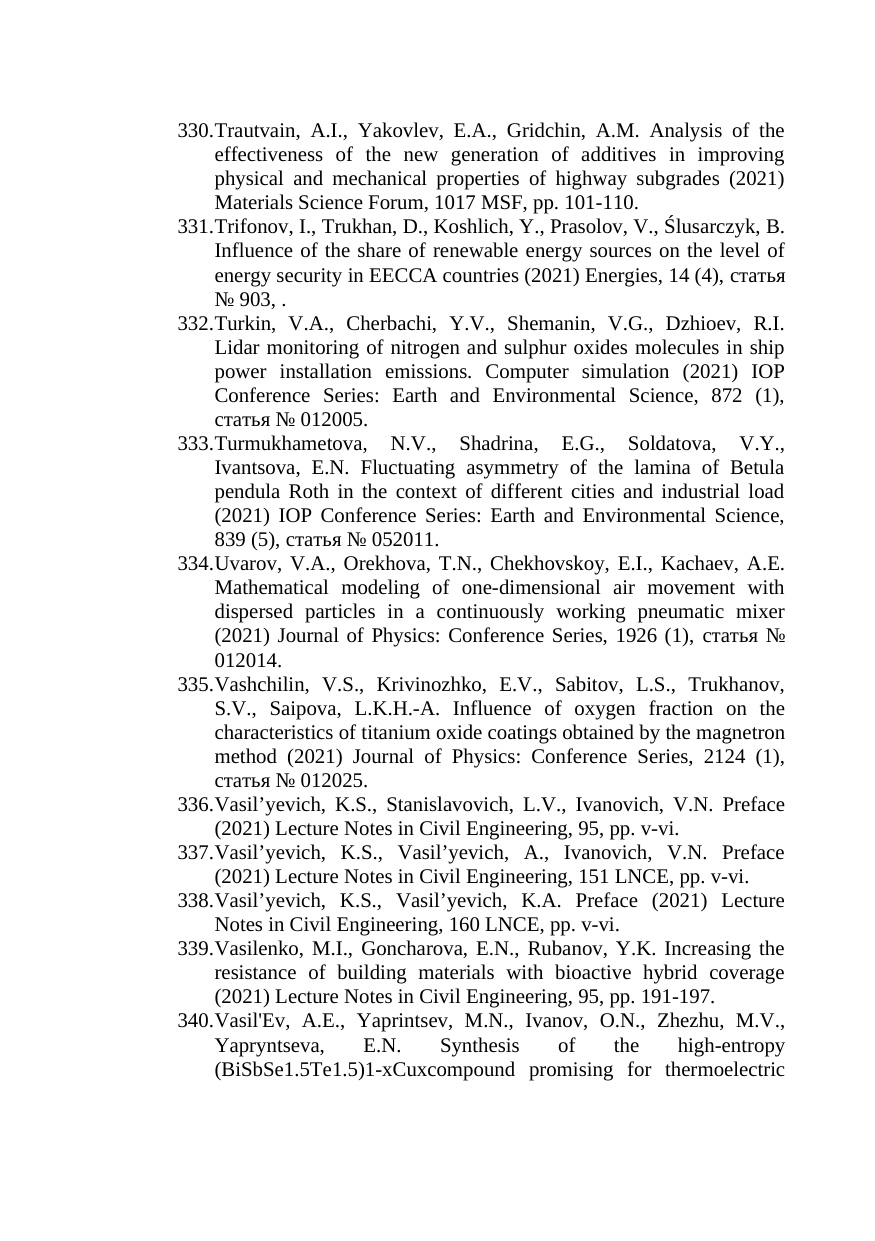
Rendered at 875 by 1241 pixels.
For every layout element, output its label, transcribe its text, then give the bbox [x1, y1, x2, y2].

list Trifonov, I., Trukhan, D., Koshlich, Y., Prasolov, V., Ślusarczyk, B. Influence of the share of renewable energy sources on the level of energy security in EECCA countries (2021) Energies, 14 (4), статья № 903, . [177, 214, 786, 311]
list Vasil’yevich, K.S., Stanislavovich, L.V., Ivanovich, V.N. Preface (2021) Lecture Notes in Civil Engineering, 95, pp. v-vi. [177, 792, 786, 840]
list Vashchilin, V.S., Krivinozhko, E.V., Sabitov, L.S., Trukhanov, S.V., Saipova, L.K.H.-A. Influence of oxygen fraction on the characteristics of titanium oxide coatings obtained by the magnetron method (2021) Journal of Physics: Conference Series, 2124 (1), статья № 012025. [177, 672, 786, 792]
list Vasil’yevich, K.S., Vasil’yevich, A., Ivanovich, V.N. Preface (2021) Lecture Notes in Civil Engineering, 151 LNCE, pp. v-vi. [177, 840, 786, 888]
list Vasil’yevich, K.S., Vasil’yevich, K.A. Preface (2021) Lecture Notes in Civil Engineering, 160 LNCE, pp. v-vi. [177, 888, 786, 936]
list Turkin, V.A., Cherbachi, Y.V., Shemanin, V.G., Dzhioev, R.I. Lidar monitoring of nitrogen and sulphur oxides molecules in ship power installation emissions. Computer simulation (2021) IOP Conference Series: Earth and Environmental Science, 872 (1), статья № 012005. [177, 311, 786, 431]
list Trautvain, A.I., Yakovlev, E.A., Gridchin, A.M. Analysis of the effectiveness of the new generation of additives in improving physical and mechanical properties of highway subgrades (2021) Materials Science Forum, 1017 MSF, pp. 101-110. [177, 118, 786, 214]
list Turmukhametova, N.V., Shadrina, E.G., Soldatova, V.Y., Ivantsova, E.N. Fluctuating asymmetry of the lamina of Betula pendula Roth in the context of different cities and industrial load (2021) IOP Conference Series: Earth and Environmental Science, 839 (5), статья № 052011. [177, 431, 786, 551]
list Uvarov, V.A., Orekhova, T.N., Chekhovskoy, E.I., Kachaev, A.E. Mathematical modeling of one-dimensional air movement with dispersed particles in a continuously working pneumatic mixer (2021) Journal of Physics: Conference Series, 1926 (1), статья № 012014. [177, 551, 786, 672]
list Vasilenko, M.I., Goncharova, E.N., Rubanov, Y.K. Increasing the resistance of building materials with bioactive hybrid coverage (2021) Lecture Notes in Civil Engineering, 95, pp. 191-197. [177, 936, 786, 1008]
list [177, 1008, 786, 1081]
